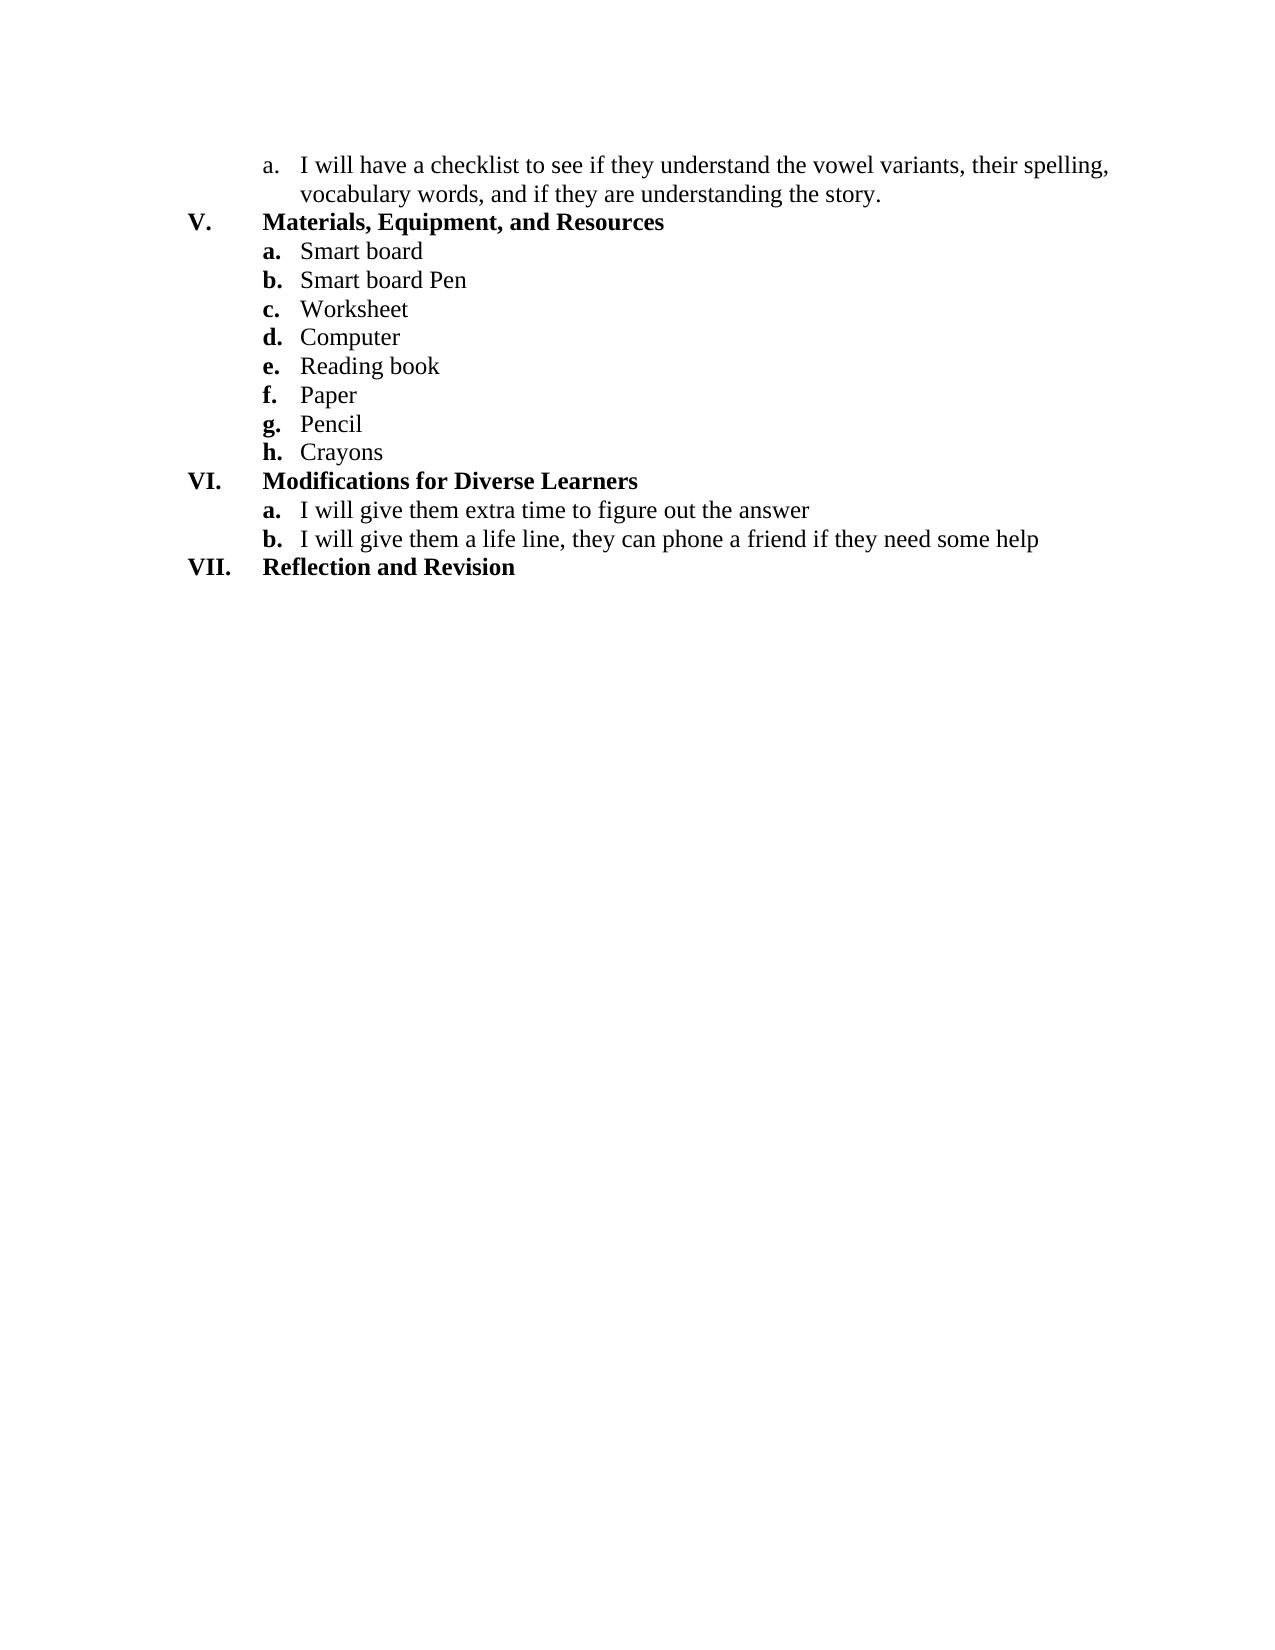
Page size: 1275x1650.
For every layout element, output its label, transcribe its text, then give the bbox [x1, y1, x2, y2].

list Computer [262, 322, 1125, 351]
list Reflection and Revision [187, 552, 1125, 581]
list I will give them a life line, they can phone a friend if they need some help [262, 524, 1125, 552]
list Crayons [262, 437, 1125, 466]
list Smart board Pen [262, 265, 1125, 294]
list Reading book [262, 351, 1125, 380]
list Worksheet [262, 294, 1125, 322]
list I will give them extra time to figure out the answer [262, 495, 1125, 524]
list Modifications for Diverse Learners [187, 466, 1125, 495]
list I will have a checklist to see if they understand the vowel variants, their spelling, vocabulary words, and if they are understanding the story. [262, 150, 1125, 207]
list Pencil [262, 409, 1125, 437]
list Paper [262, 380, 1125, 409]
list Smart board [262, 236, 1125, 265]
list Materials, Equipment, and Resources [187, 207, 1125, 236]
